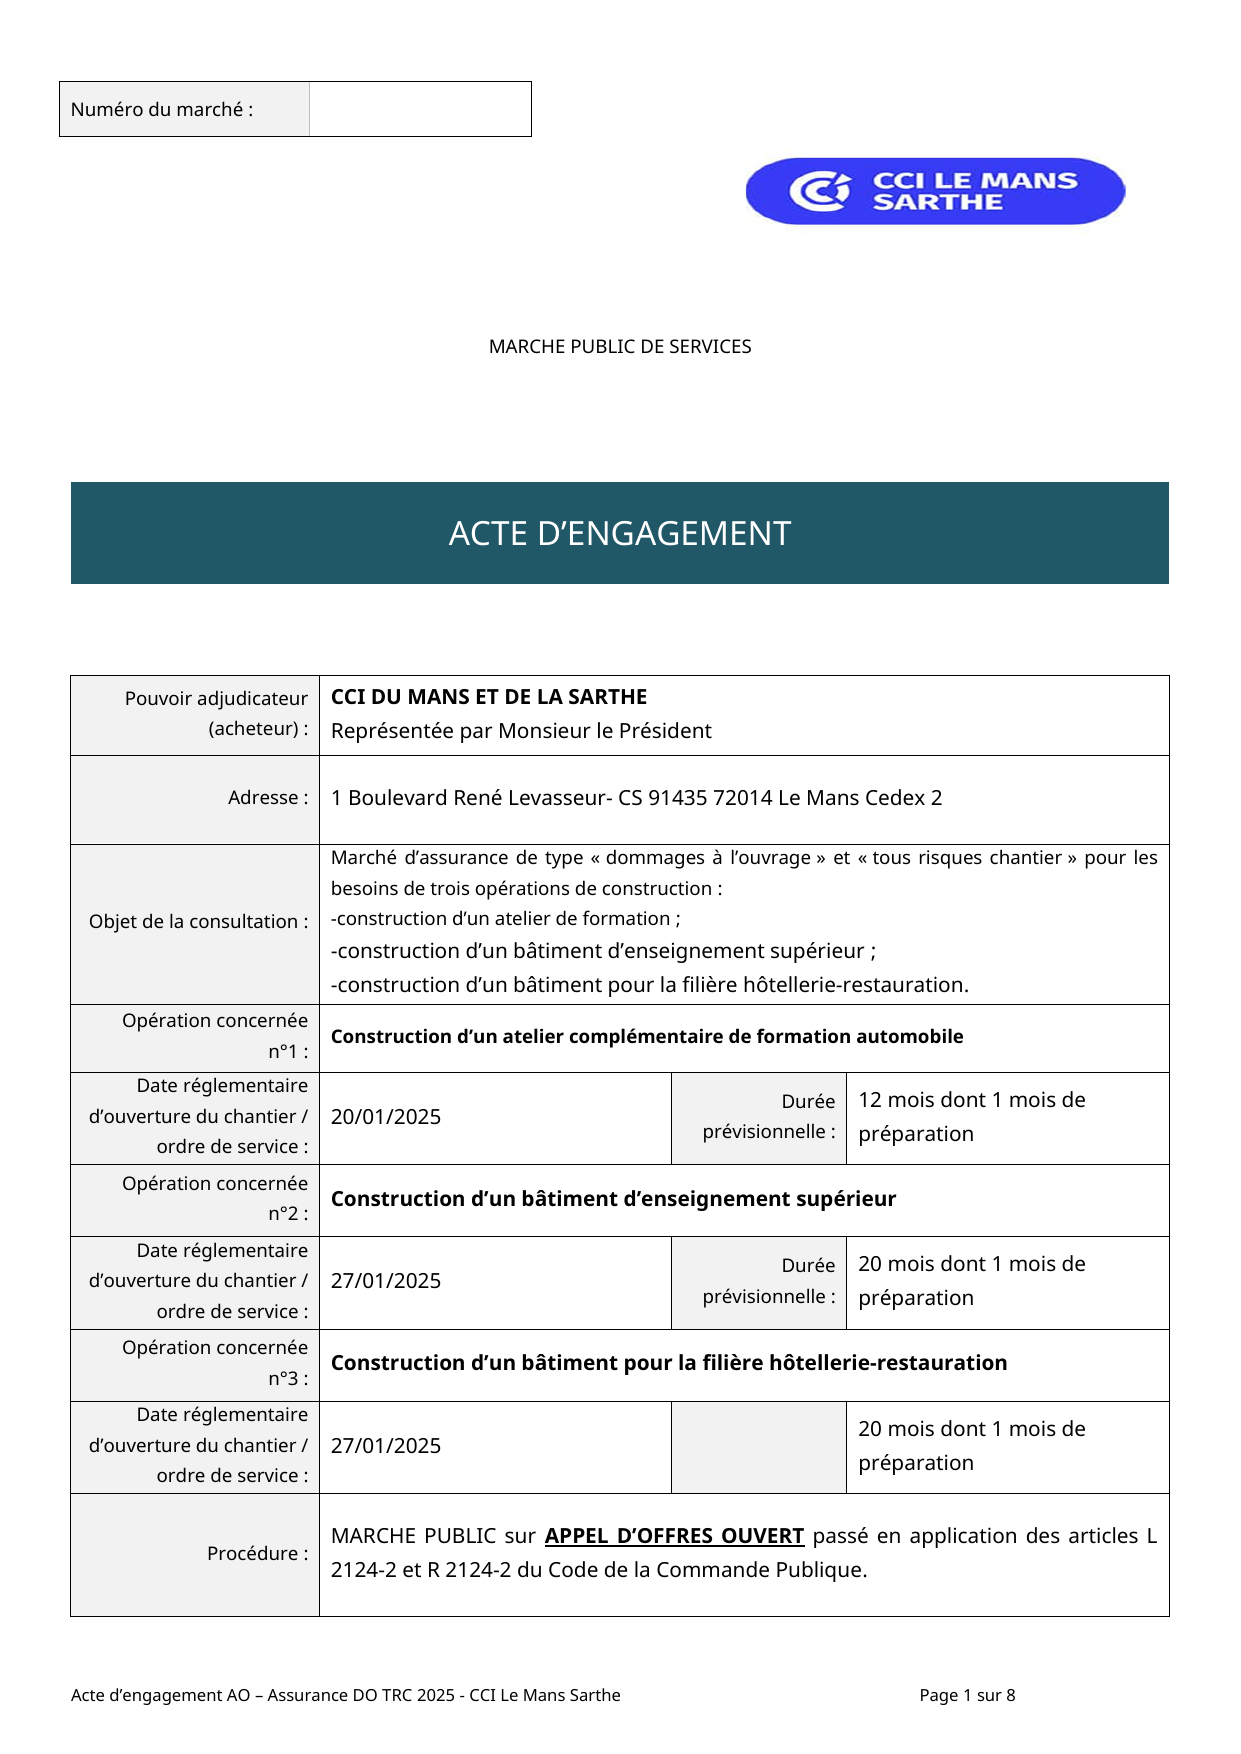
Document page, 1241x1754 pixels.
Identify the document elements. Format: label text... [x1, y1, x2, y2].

table_cell Adresse : [71, 756, 319, 843]
table_cell 12 mois dont 1 mois de préparation [847, 1073, 1169, 1164]
table_cell MARCHE PUBLIC sur APPEL D’OFFRES OUVERT passé en application des articles L 2124-2 et R 2124-2 du Code de la Commande Publique. [320, 1494, 1169, 1616]
table_cell Construction d’un bâtiment pour la filière hôtellerie-restauration [320, 1330, 1169, 1401]
table_header CCI DU MANS ET DE LA SARTHE Représentée par Monsieur le Président [320, 676, 1169, 755]
table_cell 27/01/2025 [320, 1237, 671, 1329]
table_header Numéro du marché : [60, 82, 309, 136]
text MARCHE PUBLIC DE SERVICES [71, 334, 1169, 359]
table_cell 1 Boulevard René Levasseur- CS 91435 72014 Le Mans Cedex 2 [320, 756, 1169, 843]
picture [745, 77, 1126, 305]
table_cell Opération concernée n°2 : [71, 1165, 319, 1236]
table_cell 27/01/2025 [320, 1402, 671, 1493]
table_cell Marché d’assurance de type « dommages à l’ouvrage » et « tous risques chantier » pour les besoins de trois opérations de construction : -construction d’un atelier de formation ; -construction d’un bâtiment d’enseignement supérieur ; -construction d’un bâtiment pour la filière hôtellerie-restauration. [320, 845, 1169, 1004]
table_cell [672, 1402, 846, 1493]
table_cell Opération concernée n°1 : [71, 1005, 319, 1072]
table_cell Durée prévisionnelle : [672, 1237, 846, 1329]
table_cell Durée prévisionnelle : [672, 1073, 846, 1164]
table_header [310, 82, 531, 136]
table_cell 20 mois dont 1 mois de préparation [847, 1402, 1169, 1493]
table_header Pouvoir adjudicateur (acheteur) : [71, 676, 319, 755]
table_cell Date réglementaire d’ouverture du chantier / ordre de service : [71, 1237, 319, 1329]
table_cell Construction d’un atelier complémentaire de formation automobile [320, 1005, 1169, 1072]
table_cell Opération concernée n°3 : [71, 1330, 319, 1401]
table_cell Date réglementaire d’ouverture du chantier / ordre de service : [71, 1402, 319, 1493]
text ACTE D’ENGAGEMENT [71, 510, 1169, 555]
table_cell Procédure : [71, 1494, 319, 1616]
table_cell Construction d’un bâtiment d’enseignement supérieur [320, 1165, 1169, 1236]
table_cell Date réglementaire d’ouverture du chantier / ordre de service : [71, 1073, 319, 1164]
table_cell 20 mois dont 1 mois de préparation [847, 1237, 1169, 1329]
table_cell 20/01/2025 [320, 1073, 671, 1164]
table_cell Objet de la consultation : [71, 845, 319, 1004]
